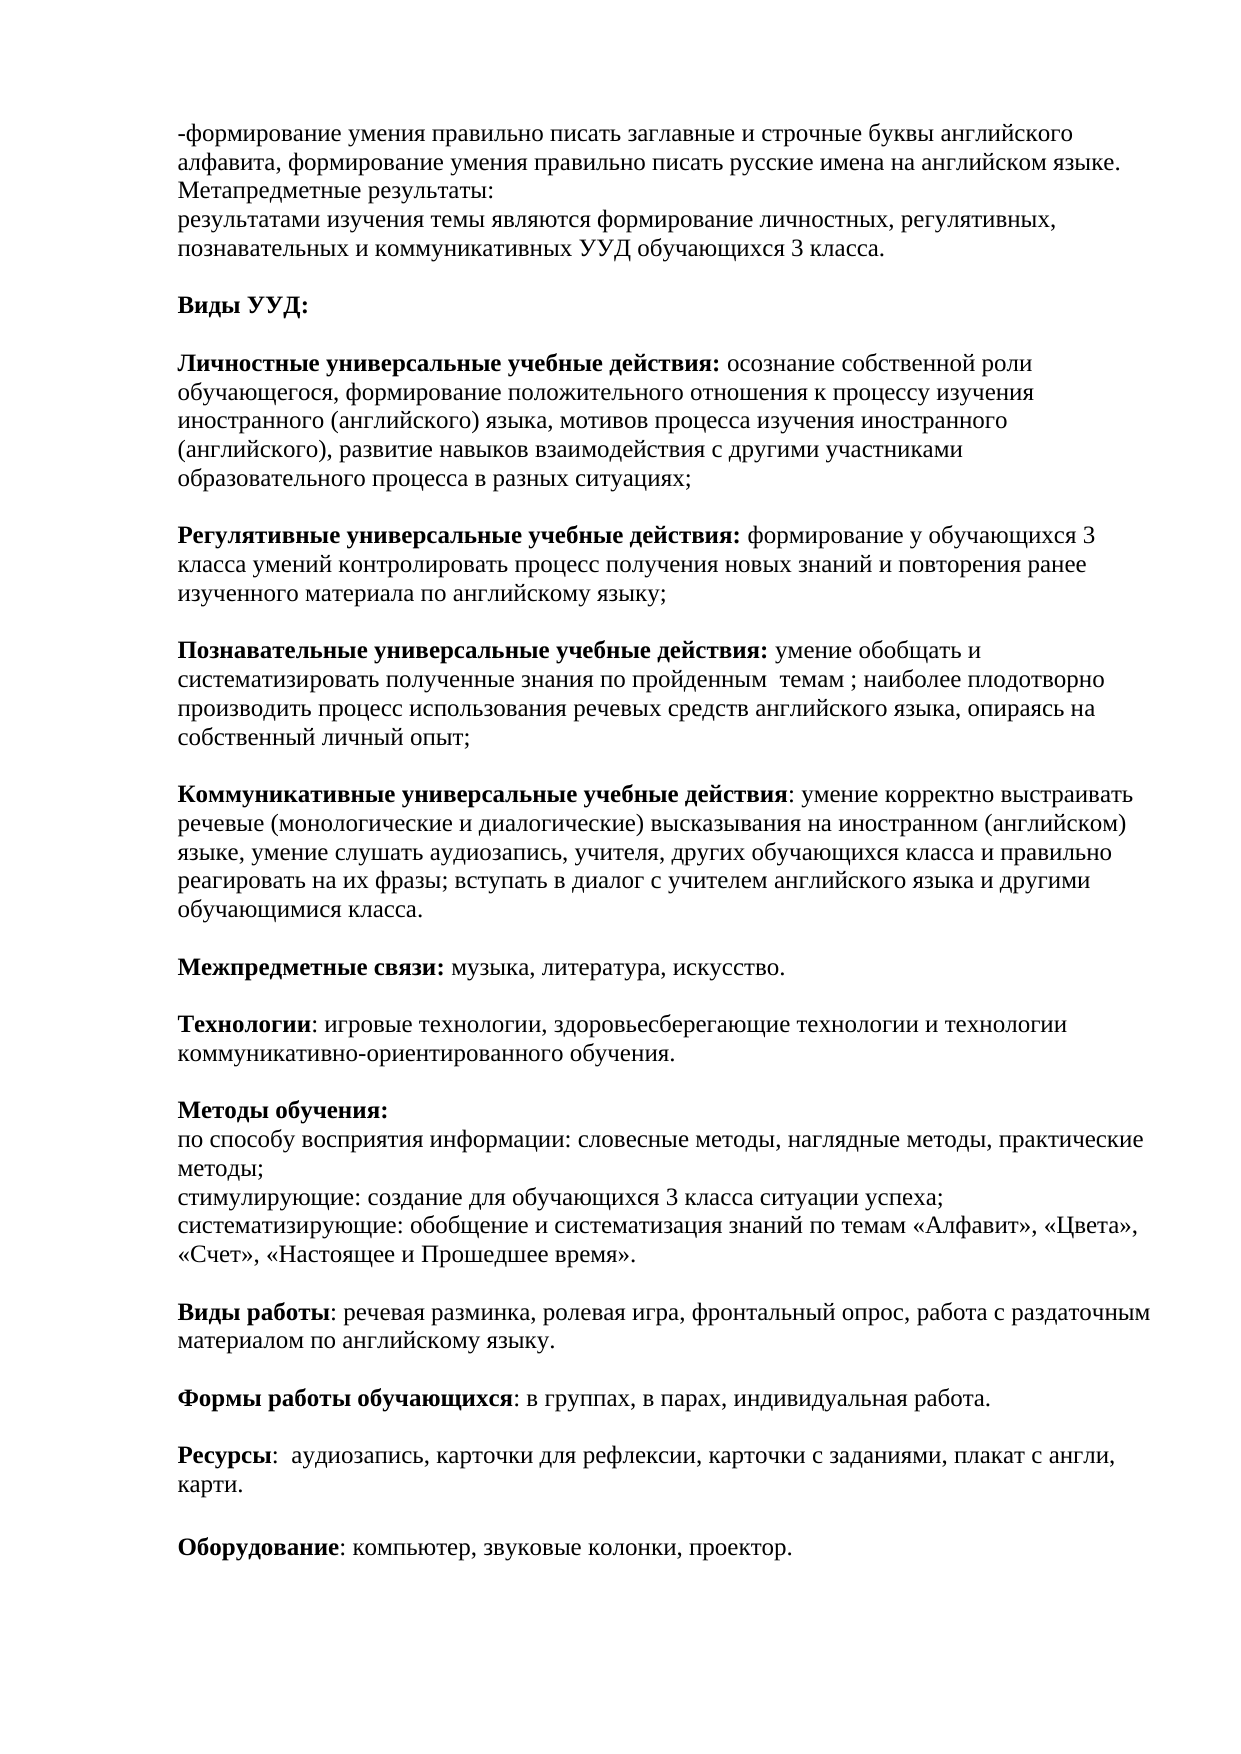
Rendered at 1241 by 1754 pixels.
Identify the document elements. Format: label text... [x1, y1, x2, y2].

text Виды работы: речевая разминка, ролевая игра, фронтальный опрос, работа с раздаточным материалом по английскому языку. [177, 1297, 1152, 1354]
text Технологии: игровые технологии, здоровьесберегающие технологии и технологии коммуникативно-ориентированного обучения. [177, 1009, 1152, 1067]
text Ресурсы: аудиозапись, карточки для рефлексии, карточки с заданиями, плакат с англи, карти. [177, 1441, 1152, 1498]
text Регулятивные универсальные учебные действия: формирование у обучающихся 3 класса умений контролировать процесс получения новых знаний и повторения ранее изученного материала по английскому языку; [177, 521, 1152, 607]
text стимулирующие: создание для обучающихся 3 класса ситуации успеха; [177, 1182, 1152, 1211]
text систематизирующие: обобщение и систематизация знаний по темам «Алфавит», «Цвета», «Счет», «Настоящее и Прошедшее время». [177, 1211, 1152, 1268]
text результатами изучения темы являются формирование личностных, регулятивных, познавательных и коммуникативных УУД обучающихся 3 класса. [177, 204, 1152, 262]
text Формы работы обучающихся: в группах, в парах, индивидуальная работа. [177, 1383, 1152, 1412]
text Методы обучения: [177, 1096, 1152, 1124]
text Оборудование: компьютер, звуковые колонки, проектор. [177, 1532, 1152, 1560]
text по способу восприятия информации: словесные методы, наглядные методы, практические методы; [177, 1124, 1152, 1182]
text Коммуникативные универсальные учебные действия: умение корректно выстраивать речевые (монологические и диалогические) высказывания на иностранном (английском) языке, умение слушать аудиозапись, учителя, других обучающихся класса и правильно реагировать на их фразы; вступать в диалог с учителем английского языка и другими обучающимися класса. [177, 779, 1152, 923]
text Личностные универсальные учебные действия: осознание собственной роли обучающегося, формирование положительного отношения к процессу изучения иностранного (английского) языка, мотивов процесса изучения иностранного (английского), развитие навыков взаимодействия с другими участниками образовательного процесса в разных ситуациях; [177, 348, 1152, 492]
text -формирование умения правильно писать заглавные и строчные буквы английского алфавита, формирование умения правильно писать русские имена на английском языке. [177, 118, 1152, 176]
text Метапредметные результаты: [177, 176, 1152, 204]
text Виды УУД: [177, 291, 1152, 319]
text Познавательные универсальные учебные действия: умение обобщать и систематизировать полученные знания по пройденным темам ; наиболее плодотворно производить процесс использования речевых средств английского языка, опираясь на собственный личный опыт; [177, 636, 1152, 751]
text Межпредметные связи: музыка, литература, искусство. [177, 952, 1152, 981]
